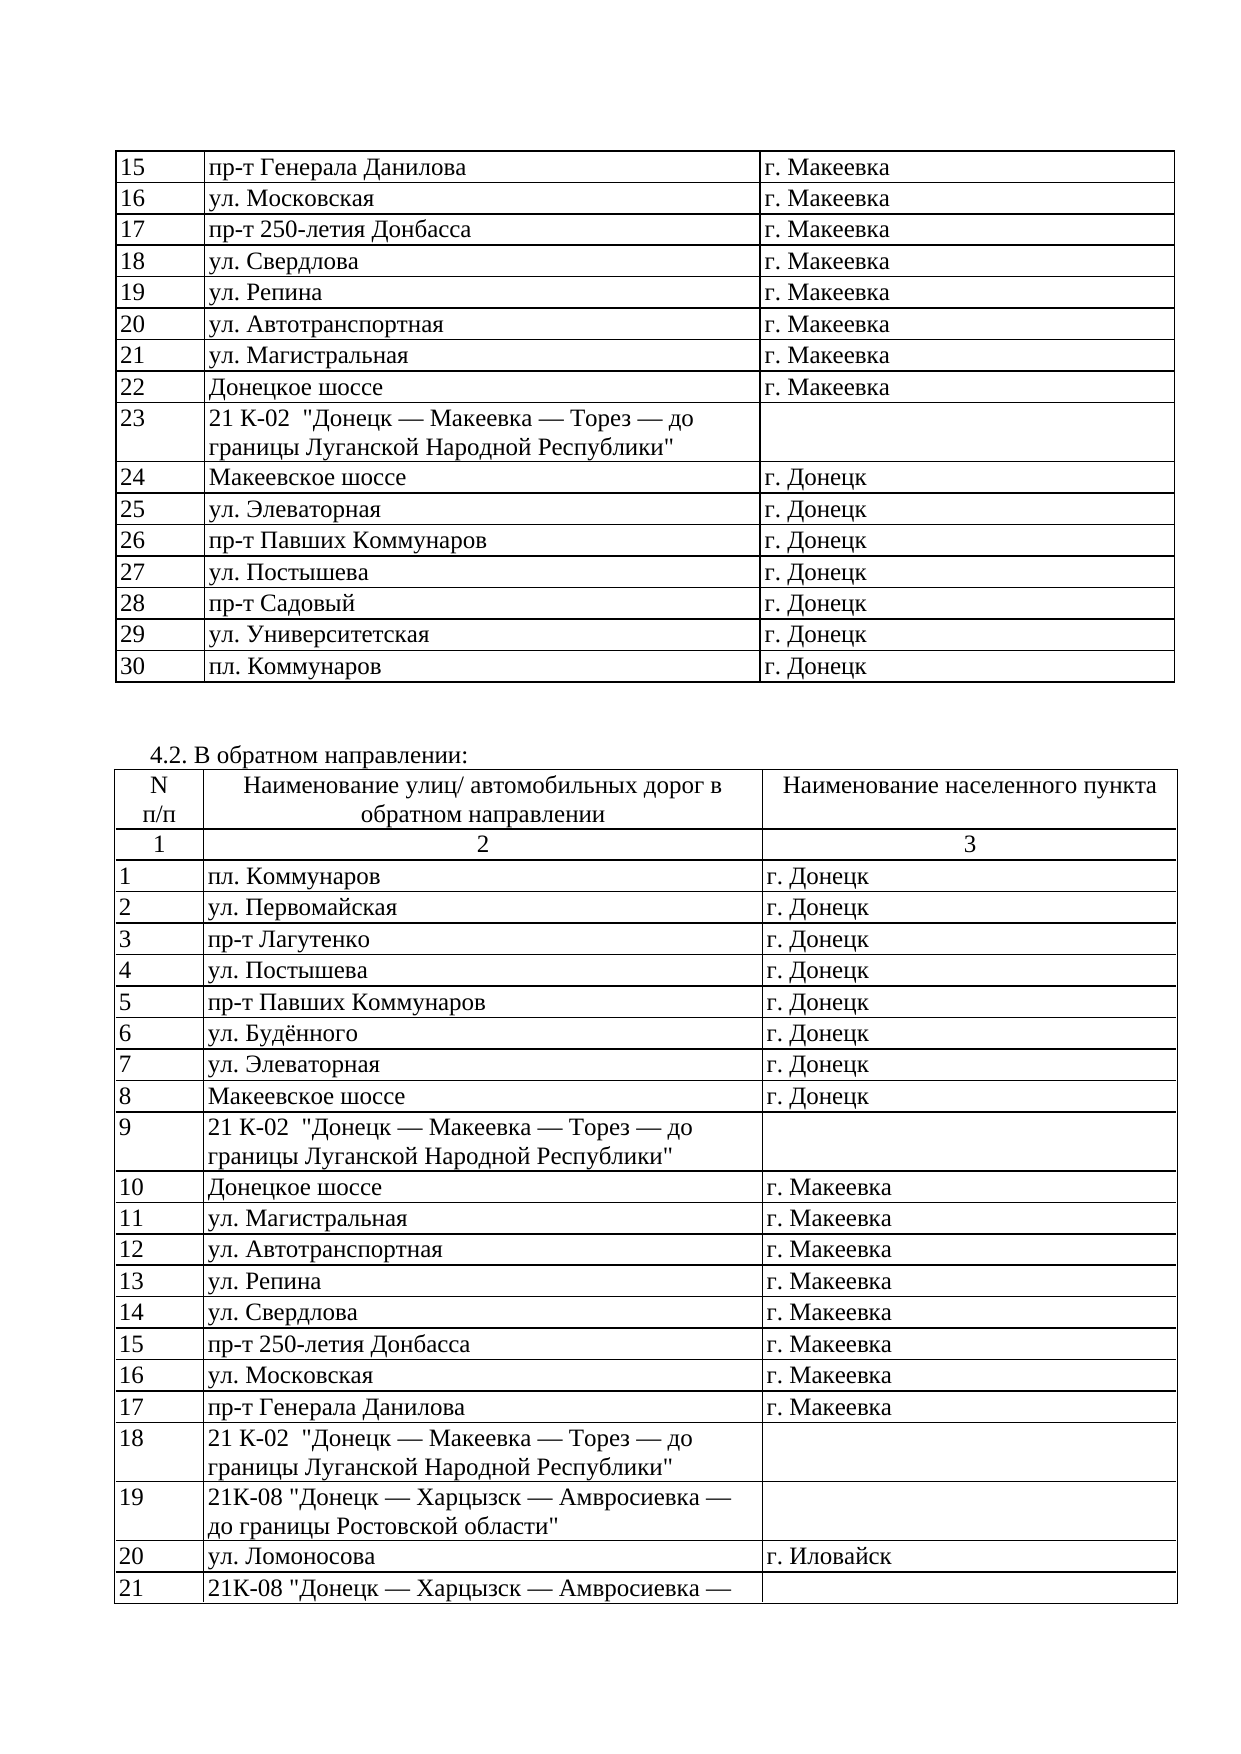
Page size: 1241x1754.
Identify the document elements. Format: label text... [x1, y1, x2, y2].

table_cell ул. Свердлова [205, 246, 759, 276]
table_cell г. Донецк [761, 557, 1174, 587]
table_cell 7 [115, 1049, 203, 1079]
table_cell г. Донецк [763, 922, 1177, 954]
table_cell пл. Коммунаров [205, 651, 759, 681]
table_cell 20 [115, 1541, 203, 1571]
table_cell пр-т 250-летия Донбасса [205, 215, 759, 244]
table_cell 17 [115, 1391, 203, 1422]
text 4.2. В обратном направлении: [150, 740, 1090, 769]
table_cell г. Макеевка [761, 309, 1174, 339]
table_cell ул. Элеваторная [204, 1050, 762, 1079]
table_cell ул. Московская [204, 1360, 762, 1390]
table_cell [763, 1481, 1177, 1540]
table_cell г. Донецк [763, 1017, 1177, 1048]
table_cell 2 [204, 830, 762, 859]
table_cell 9 [115, 1112, 203, 1170]
table_cell г. Донецк [761, 525, 1174, 555]
table_cell 10 [115, 1171, 203, 1201]
table_cell пр-т Садовый [205, 588, 759, 618]
table_cell 27 [117, 557, 204, 587]
table_cell ул. Университетская [205, 620, 759, 649]
table_cell 28 [117, 588, 204, 618]
table_cell [763, 1111, 1177, 1170]
table_cell 23 [117, 403, 204, 461]
table_cell 16 [117, 183, 204, 213]
table_cell г. Донецк [763, 859, 1177, 891]
table_cell пр-т Генерала Данилова [205, 152, 759, 181]
table_cell 21 [117, 340, 204, 370]
table_cell 25 [117, 494, 204, 524]
table_cell г. Донецк [761, 494, 1174, 524]
table_cell ул. Московская [205, 183, 759, 213]
table_cell г. Макеевка [761, 183, 1174, 213]
table_cell г. Донецк [761, 588, 1174, 618]
table_cell пр-т Лагутенко [204, 924, 762, 954]
table_cell 17 [117, 215, 204, 244]
table_cell 4 [115, 955, 203, 985]
table_cell ул. Автотранспортная [204, 1235, 762, 1264]
table_cell ул. Первомайская [204, 892, 762, 922]
table_cell ул. Элеваторная [205, 494, 759, 524]
table_cell 12 [115, 1234, 203, 1264]
table_cell г. Макеевка [761, 152, 1174, 181]
table_cell 15 [115, 1328, 203, 1359]
table_cell г. Макеевка [763, 1390, 1177, 1422]
table_cell 18 [115, 1423, 203, 1481]
table_cell 14 [115, 1297, 203, 1327]
table_cell [761, 403, 1174, 461]
table_cell г. Макеевка [763, 1170, 1177, 1201]
table_cell г. Макеевка [761, 340, 1174, 370]
table_header N п/п [115, 770, 203, 828]
table_cell 13 [115, 1265, 203, 1296]
table_cell г. Донецк [763, 1080, 1177, 1111]
table_cell Донецкое шоссе [205, 372, 759, 402]
table_cell 3 [115, 923, 203, 954]
table_cell 5 [115, 986, 203, 1017]
table_cell Макеевское шоссе [204, 1081, 762, 1111]
table_cell г. Макеевка [763, 1233, 1177, 1264]
table_cell 21 [115, 1572, 203, 1602]
table_cell [763, 1571, 1177, 1602]
table_cell 11 [115, 1203, 203, 1233]
table_cell 15 [117, 152, 204, 181]
table_cell г. Макеевка [761, 215, 1174, 244]
table_cell 2 [115, 892, 203, 922]
table_cell г. Макеевка [763, 1264, 1177, 1296]
table_cell г. Донецк [763, 891, 1177, 922]
table_cell 1 [115, 860, 203, 891]
table_cell г. Донецк [763, 1048, 1177, 1079]
table_cell г. Донецк [761, 651, 1174, 681]
table_cell Донецкое шоссе [204, 1172, 762, 1201]
table_cell 19 [115, 1482, 203, 1540]
table_cell г. Иловайск [763, 1540, 1177, 1571]
table_cell г. Макеевка [763, 1359, 1177, 1390]
table_header Наименование населенного пункта [763, 770, 1177, 828]
table_cell 21 К-02 "Донецк — Макеевка — Торез — до границы Луганской Народной Республики" [204, 1423, 762, 1481]
table_cell ул. Свердлова [204, 1297, 762, 1327]
table_cell 30 [117, 651, 204, 681]
table_cell ул. Магистральная [204, 1203, 762, 1233]
table_cell ул. Постышева [204, 955, 762, 985]
table_cell 24 [117, 462, 204, 492]
table_cell г. Донецк [761, 462, 1174, 492]
table_cell 22 [117, 372, 204, 402]
table_cell пр-т 250-летия Донбасса [204, 1329, 762, 1359]
table_header Наименование улиц/ автомобильных дорог в обратном направлении [204, 770, 762, 828]
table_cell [204, 1482, 762, 1540]
table_cell ул. Магистральная [205, 340, 759, 370]
table_cell ул. Постышева [205, 557, 759, 587]
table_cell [204, 1573, 762, 1602]
table_cell Макеевское шоссе [205, 462, 759, 492]
table_cell г. Макеевка [761, 246, 1174, 276]
table_cell пр-т Павших Коммунаров [205, 525, 759, 555]
table_cell 21 К-02 "Донецк — Макеевка — Торез — до границы Луганской Народной Республики" [204, 1113, 762, 1170]
table_cell 1 [115, 829, 203, 859]
table_cell г. Макеевка [763, 1296, 1177, 1327]
table_cell 19 [117, 277, 204, 307]
table_cell г. Донецк [761, 620, 1174, 649]
table_cell пр-т Павших Коммунаров [204, 987, 762, 1017]
table_cell 29 [117, 620, 204, 649]
table_cell 16 [115, 1360, 203, 1390]
table_cell ул. Репина [204, 1266, 762, 1296]
table_cell пл. Коммунаров [204, 861, 762, 891]
table_cell г. Донецк [763, 985, 1177, 1017]
table_cell 20 [117, 309, 204, 339]
table_cell 6 [115, 1018, 203, 1048]
table_cell 26 [117, 525, 204, 555]
table_cell г. Макеевка [763, 1201, 1177, 1233]
table_cell г. Донецк [763, 954, 1177, 985]
table_cell 18 [117, 246, 204, 276]
table_cell пр-т Генерала Данилова [204, 1392, 762, 1422]
table_cell г. Макеевка [763, 1327, 1177, 1359]
table_cell г. Макеевка [761, 372, 1174, 402]
table_cell ул. Будённого [204, 1018, 762, 1048]
table_cell [763, 1422, 1177, 1481]
table_cell ул. Репина [205, 277, 759, 307]
table_cell г. Макеевка [761, 277, 1174, 307]
table_cell ул. Ломоносова [204, 1541, 762, 1571]
table_cell 8 [115, 1081, 203, 1111]
table_cell 3 [763, 828, 1177, 859]
table_cell 21 К-02 "Донецк — Макеевка — Торез — до границы Луганской Народной Республики" [205, 403, 759, 461]
table_cell ул. Автотранспортная [205, 309, 759, 339]
